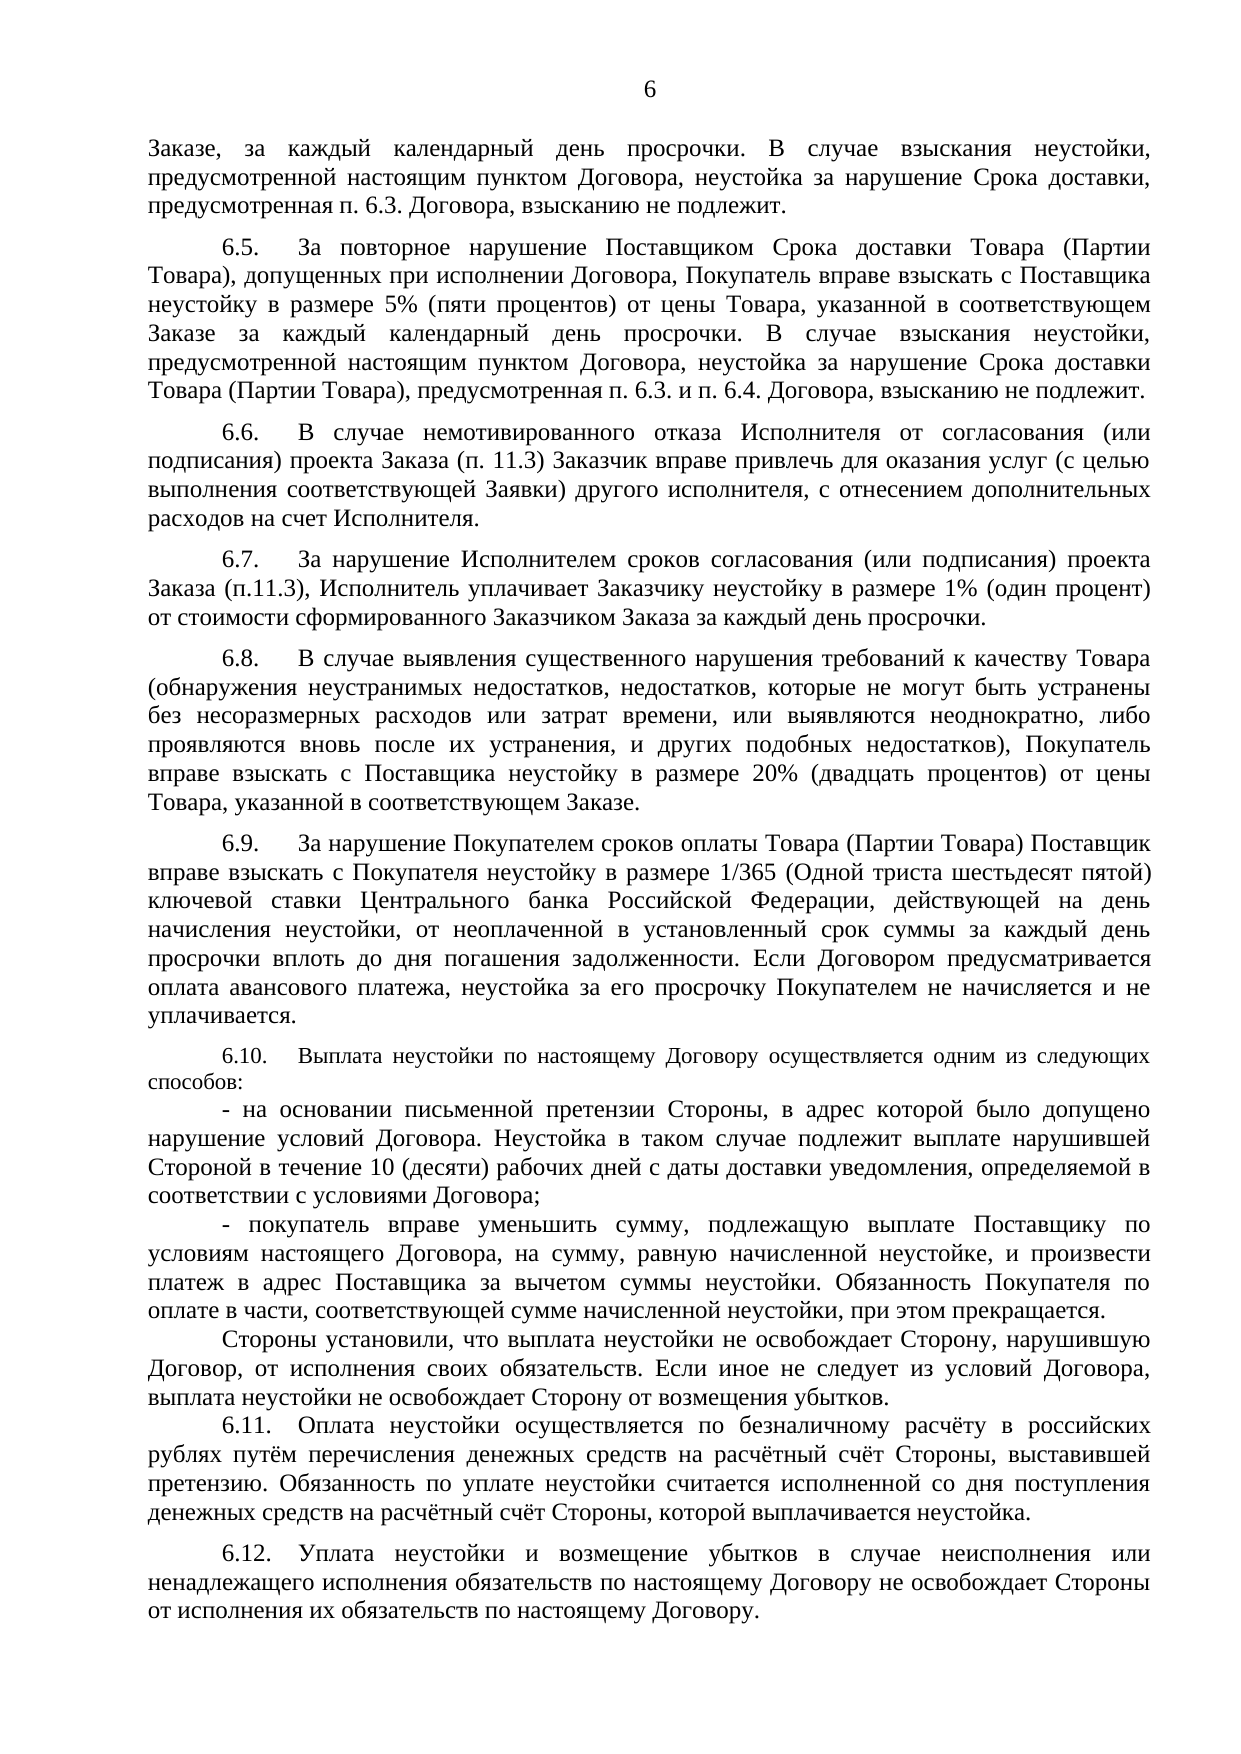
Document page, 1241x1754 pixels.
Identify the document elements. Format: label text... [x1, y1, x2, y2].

text - на основании письменной претензии Стороны, в адрес которой было допущено нарушение условий Договора. Неустойка в таком случае подлежит выплате нарушившей Стороной в течение 10 (десяти) рабочих дней с даты доставки уведомления, определяемой в соответствии с условиями Договора; [148, 1094, 1152, 1209]
list Выплата неустойки по настоящему Договору осуществляется одним из следующих способов: [148, 1042, 1152, 1094]
list Оплата неустойки осуществляется по безналичному расчёту в российских рублях путём перечисления денежных средств на расчётный счёт Стороны, выставившей претензию. Обязанность по уплате неустойки считается исполненной со дня поступления денежных средств на расчётный счёт Стороны, которой выплачивается неустойка. [148, 1411, 1152, 1526]
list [148, 133, 1152, 219]
list В случае немотивированного отказа Исполнителя от согласования (или подписания) проекта Заказа (п. 11.3) Заказчик вправе привлечь для оказания услуг (с целью выполнения соответствующей Заявки) другого исполнителя, с отнесением дополнительных расходов на счет Исполнителя. [148, 417, 1152, 532]
text - покупатель вправе уменьшить сумму, подлежащую выплате Поставщику по условиям настоящего Договора, на сумму, равную начисленной неустойке, и произвести платеж в адрес Поставщика за вычетом суммы неустойки. Обязанность Покупателя по оплате в части, соответствующей сумме начисленной неустойки, при этом прекращается. [148, 1209, 1152, 1324]
list В случае выявления существенного нарушения требований к качеству Товара (обнаружения неустранимых недостатков, недостатков, которые не могут быть устранены без несоразмерных расходов или затрат времени, или выявляются неоднократно, либо проявляются вновь после их устранения, и других подобных недостатков), Покупатель вправе взыскать с Поставщика неустойку в размере 20% (двадцать процентов) от цены Товара, указанной в соответствующем Заказе. [148, 643, 1152, 815]
text Стороны установили, что выплата неустойки не освобождает Сторону, нарушившую Договор, от исполнения своих обязательств. Если иное не следует из условий Договора, выплата неустойки не освобождает Сторону от возмещения убытков. [148, 1324, 1152, 1411]
list Уплата неустойки и возмещение убытков в случае неисполнения или ненадлежащего исполнения обязательств по настоящему Договору не освобождает Стороны от исполнения их обязательств по настоящему Договору. [148, 1538, 1152, 1624]
list За повторное нарушение Поставщиком Срока доставки Товара (Партии Товара), допущенных при исполнении Договора, Покупатель вправе взыскать с Поставщика неустойку в размере 5% (пяти процентов) от цены Товара, указанной в соответствующем Заказе за каждый календарный день просрочки. В случае взыскания неустойки, предусмотренной настоящим пунктом Договора, неустойка за нарушение Срока доставки Товара (Партии Товара), предусмотренная п. 6.3. и п. 6.4. Договора, взысканию не подлежит. [148, 232, 1152, 404]
list За нарушение Исполнителем сроков согласования (или подписания) проекта Заказа (п.11.3), Исполнитель уплачивает Заказчику неустойку в размере 1% (один процент) от стоимости сформированного Заказчиком Заказа за каждый день просрочки. [148, 544, 1152, 630]
list За нарушение Покупателем сроков оплаты Товара (Партии Товара) Поставщик вправе взыскать с Покупателя неустойку в размере 1/365 (Одной триста шестьдесят пятой) ключевой ставки Центрального банка Российской Федерации, действующей на день начисления неустойки, от неоплаченной в установленный срок суммы за каждый день просрочки вплоть до дня погашения задолженности. Если Договором предусматривается оплата авансового платежа, неустойка за его просрочку Покупателем не начисляется и не уплачивается. [148, 828, 1152, 1029]
